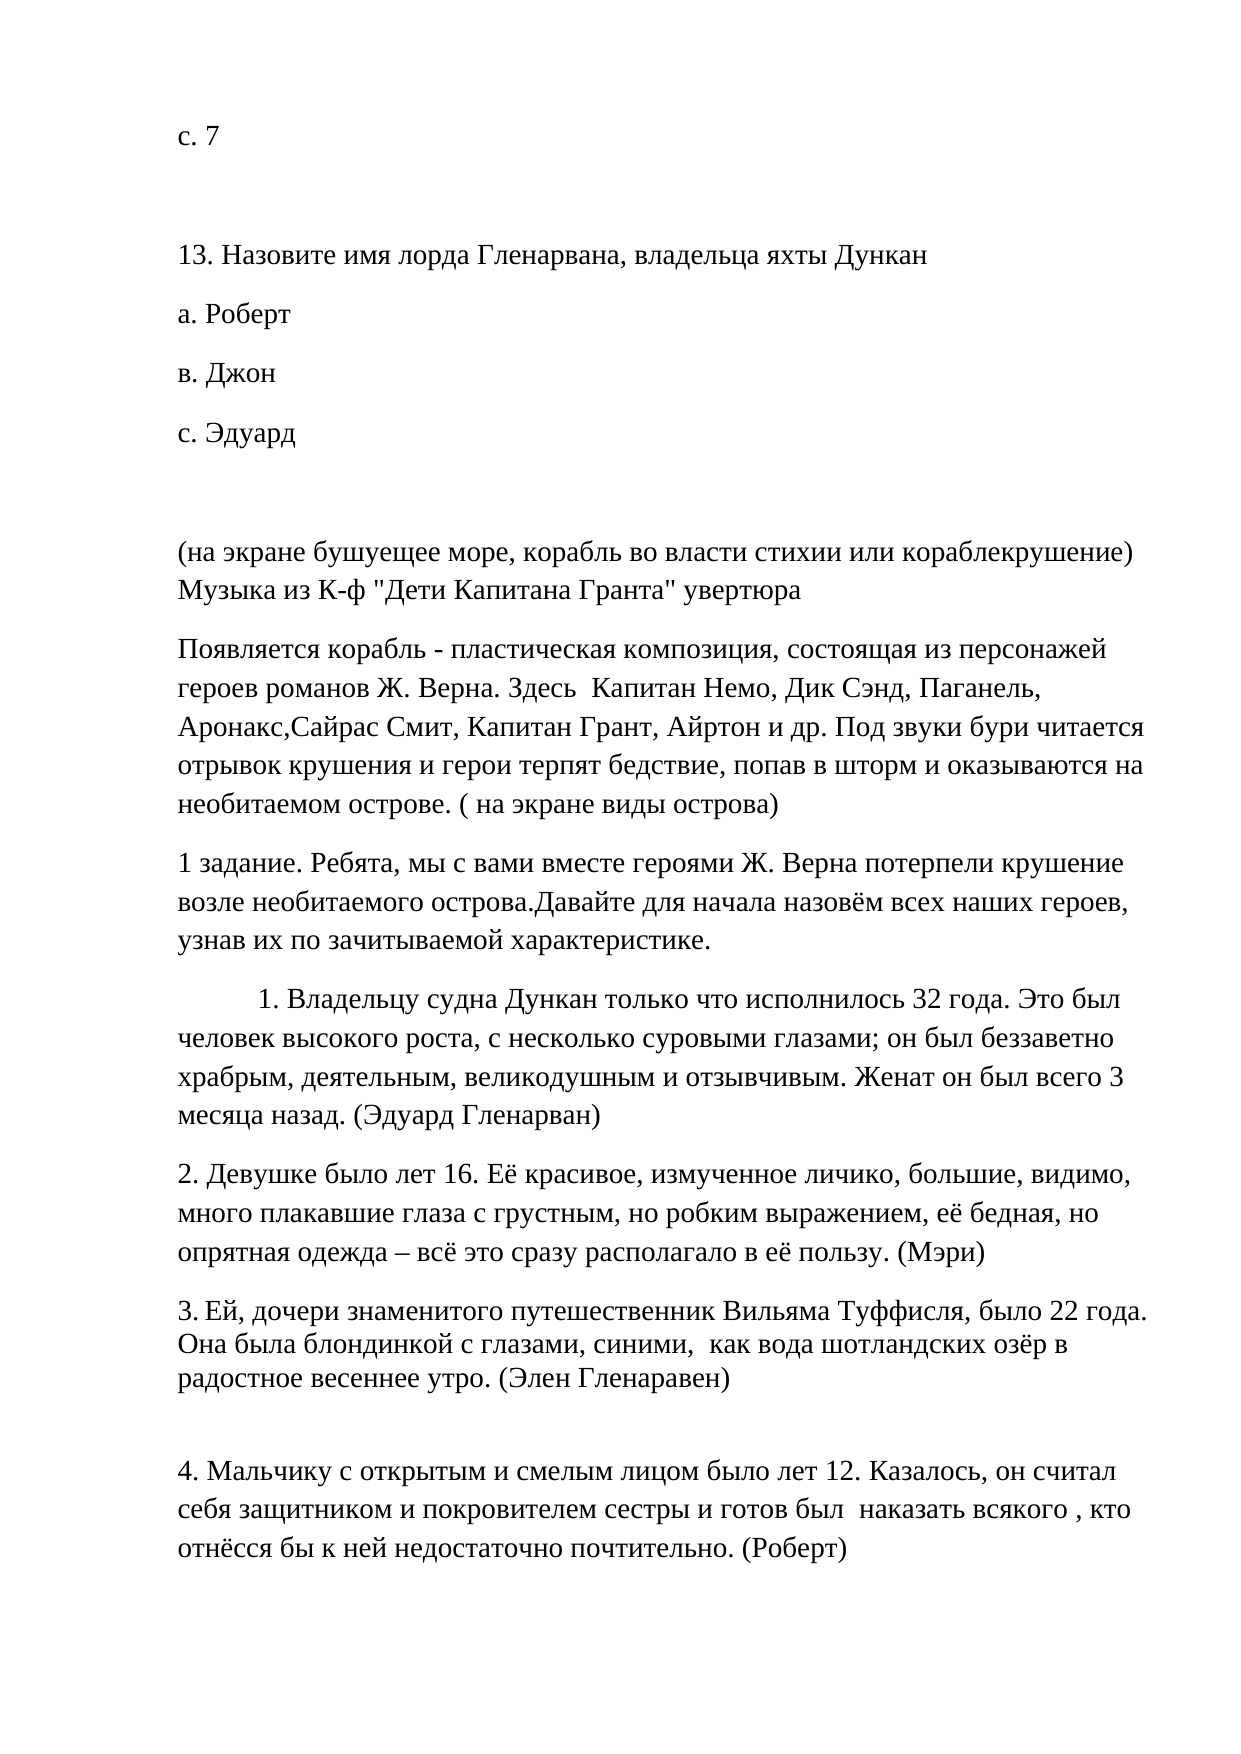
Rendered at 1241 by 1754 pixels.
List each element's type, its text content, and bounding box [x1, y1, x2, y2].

text 13. Назовите имя лорда Гленарвана, владельца яхты Дункан [177, 237, 1152, 270]
text 2. Девушке было лет 16. Её красивое, измученное личико, большие, видимо, много плакавшие глаза с грустным, но робким выражением, её бедная, но опрятная одежда – всё это сразу располагало в её пользу. (Мэри) [177, 1157, 1152, 1267]
text 1 задание. Ребята, мы с вами вместе героями Ж. Верна потерпели крушение возле необитаемого острова.Давайте для начала назовём всех наших героев, узнав их по зачитываемой характеристике. [177, 845, 1152, 956]
text 4. Мальчику с открытым и смелым лицом было лет 12. Казалось, он считал себя защитником и покровителем сестры и готов был наказать всякого , кто отнёсся бы к ней недостаточно почтительно. (Роберт) [177, 1453, 1152, 1564]
text в. Джон [177, 356, 1152, 389]
text 1. Владельцу судна Дункан только что исполнилось 32 года. Это был человек высокого роста, с несколько суровыми глазами; он был беззаветно храбрым, деятельным, великодушным и отзывчивым. Женат он был всего 3 месяца назад. (Эдуард Гленарван) [177, 982, 1152, 1131]
text а. Роберт [177, 296, 1152, 330]
text с. Эдуард [177, 415, 1152, 448]
text Появляется корабль - пластическая композиция, состоящая из персонажей героев романов Ж. Верна. Здесь Капитан Немо, Дик Сэнд, Паганель, Аронакс,Сайрас Смит, Капитан Грант, Айртон и др. Под звуки бури читается отрывок крушения и герои терпят бедствие, попав в шторм и оказываются на необитаемом острове. ( на экране виды острова) [177, 632, 1152, 819]
text с. 7 [177, 118, 1152, 152]
text 3. Ей, дочери знаменитого путешественник Вильяма Туффисля, было 22 года. Она была блондинкой с глазами, синими, как вода шотландских озёр в радостное весеннее утро. (Элен Гленаравен) [177, 1293, 1152, 1394]
text (на экране бушуещее море, корабль во власти стихии или кораблекрушение) Музыка из К-ф "Дети Капитана Гранта" увертюра [177, 534, 1152, 606]
